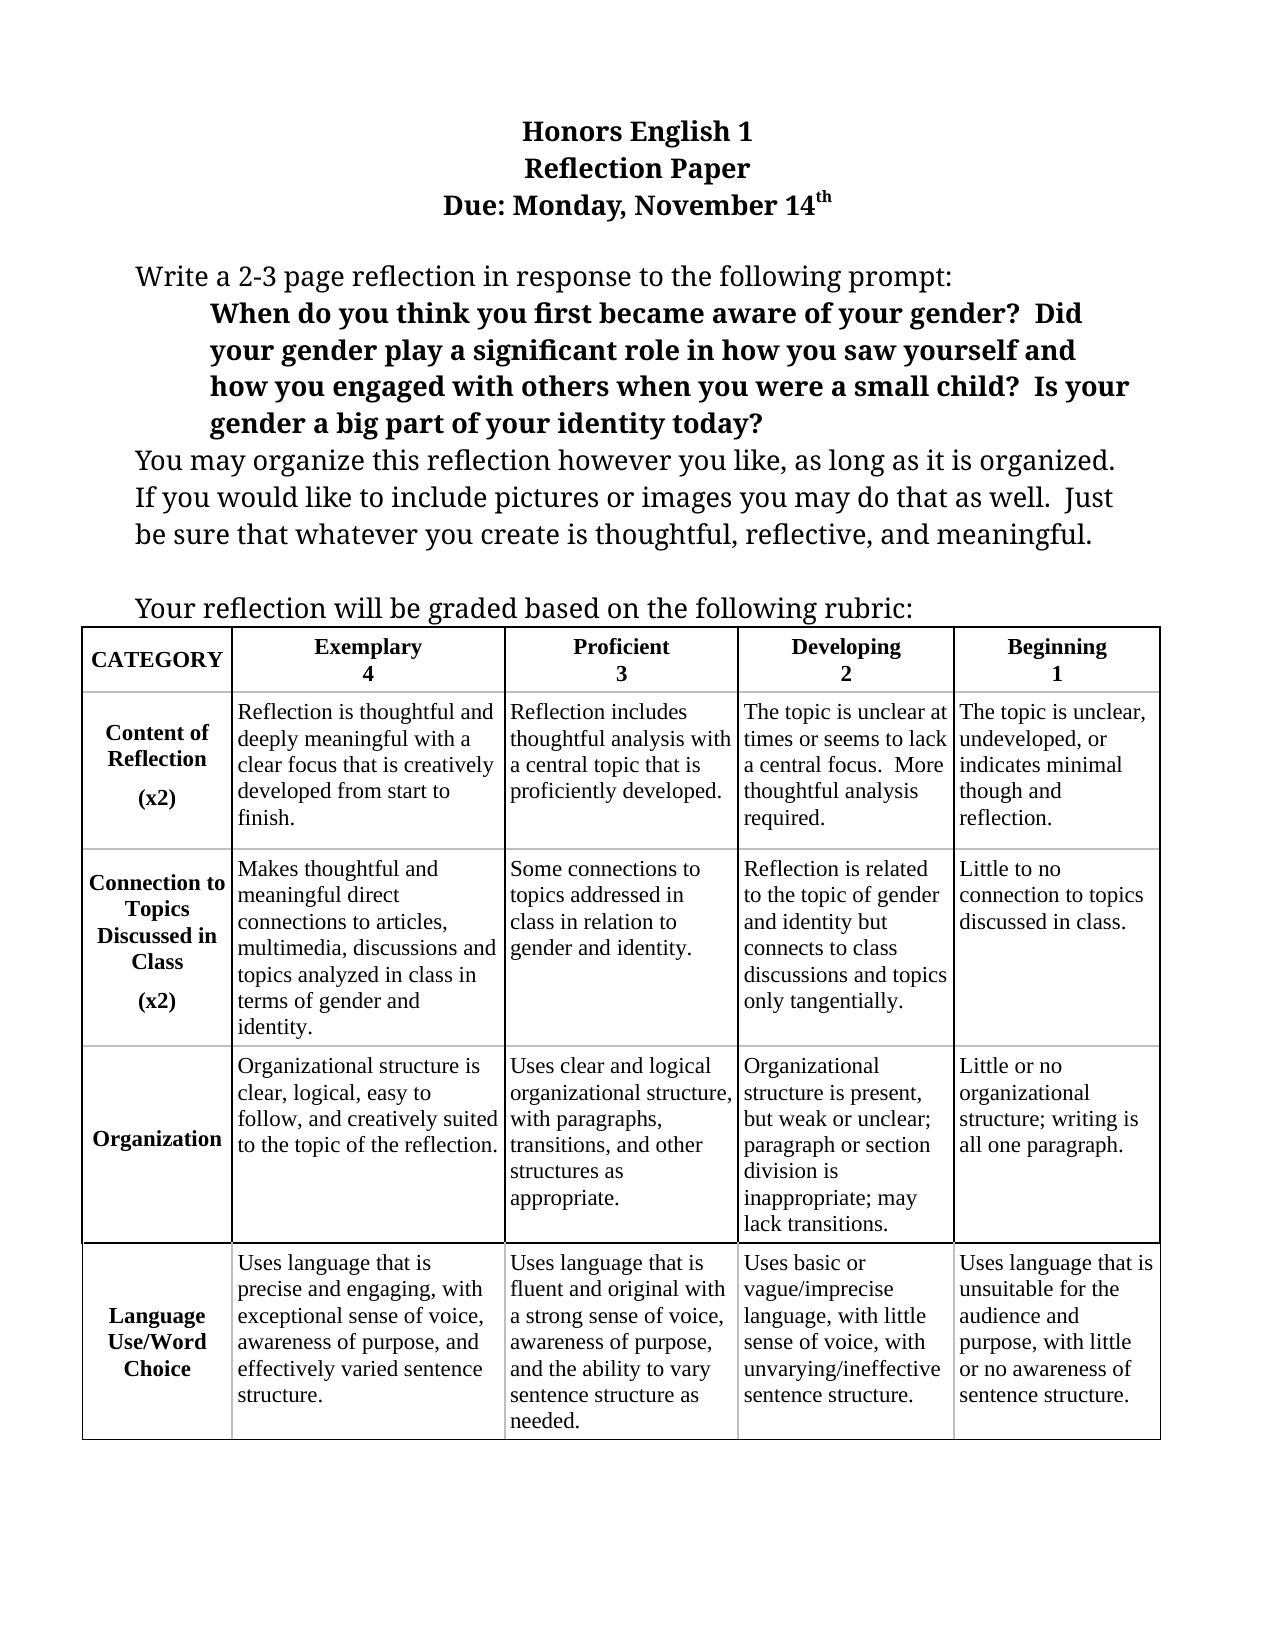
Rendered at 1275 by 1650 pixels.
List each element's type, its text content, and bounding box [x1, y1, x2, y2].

table_cell Uses clear and logical organizational structure, with paragraphs, transitions, and other structures as appropriate. [506, 1047, 737, 1242]
table_cell Little to no connection to topics discussed in class. [955, 850, 1159, 1045]
text Your reflection will be graded based on the following rubric: [135, 589, 1140, 626]
text Write a 2-3 page reflection in response to the following prompt: [135, 257, 1140, 294]
text Reflection Paper [135, 149, 1140, 186]
table_cell The topic is unclear, undeveloped, or indicates minimal though and reflection. [955, 693, 1159, 848]
table_cell Some connections to topics addressed in class in relation to gender and identity. [506, 850, 737, 1045]
text When do you think you first became aware of your gender? Did your gender play a significant role in how you saw yourself and how you engaged with others when you were a small child? Is your gender a big part of your identity today? [210, 294, 1140, 442]
table_cell Content of Reflection (x2) [83, 693, 231, 848]
table_cell Reflection is thoughtful and deeply meaningful with a clear focus that is creatively developed from start to finish. [233, 693, 504, 848]
table_header Proficient 3 [506, 628, 737, 691]
text Due: Monday, November 14th [135, 186, 1140, 223]
table_cell Uses language that is unsuitable for the audience and purpose, with little or no awareness of sentence structure. [955, 1244, 1160, 1439]
table_cell Makes thoughtful and meaningful direct connections to articles, multimedia, discussions and topics analyzed in class in terms of gender and identity. [233, 850, 504, 1045]
table_header Beginning 1 [955, 628, 1159, 691]
table_cell Organizational structure is clear, logical, easy to follow, and creatively suited to the topic of the reflection. [233, 1047, 504, 1242]
table_cell Uses language that is fluent and original with a strong sense of voice, awareness of purpose, and the ability to vary sentence structure as needed. [506, 1244, 737, 1439]
table_cell Language Use/Word Choice [83, 1243, 231, 1439]
table_cell Uses language that is precise and engaging, with exceptional sense of voice, awareness of purpose, and effectively varied sentence structure. [233, 1244, 504, 1439]
table_cell The topic is unclear at times or seems to lack a central focus. More thoughtful analysis required. [739, 693, 953, 848]
table_cell Little or no organizational structure; writing is all one paragraph. [955, 1047, 1159, 1242]
table_cell Uses basic or vague/imprecise language, with little sense of voice, with unvarying/ineffective sentence structure. [739, 1244, 953, 1439]
table_cell Organizational structure is present, but weak or unclear; paragraph or section division is inappropriate; may lack transitions. [739, 1047, 953, 1242]
table_header Developing 2 [739, 628, 953, 691]
text You may organize this reflection however you like, as long as it is organized. If you would like to include pictures or images you may do that as well. Just be sure that whatever you create is thoughtful, reflective, and meaningful. [135, 442, 1140, 552]
table_cell Reflection includes thoughtful analysis with a central topic that is proficiently developed. [506, 693, 737, 848]
text Honors English 1 [135, 112, 1140, 149]
table_header Exemplary 4 [233, 628, 504, 691]
table_cell Connection to Topics Discussed in Class (x2) [83, 850, 231, 1045]
table_cell Reflection is related to the topic of gender and identity but connects to class discussions and topics only tangentially. [739, 850, 953, 1045]
table_header CATEGORY [83, 628, 231, 691]
table_cell Organization [83, 1047, 231, 1242]
